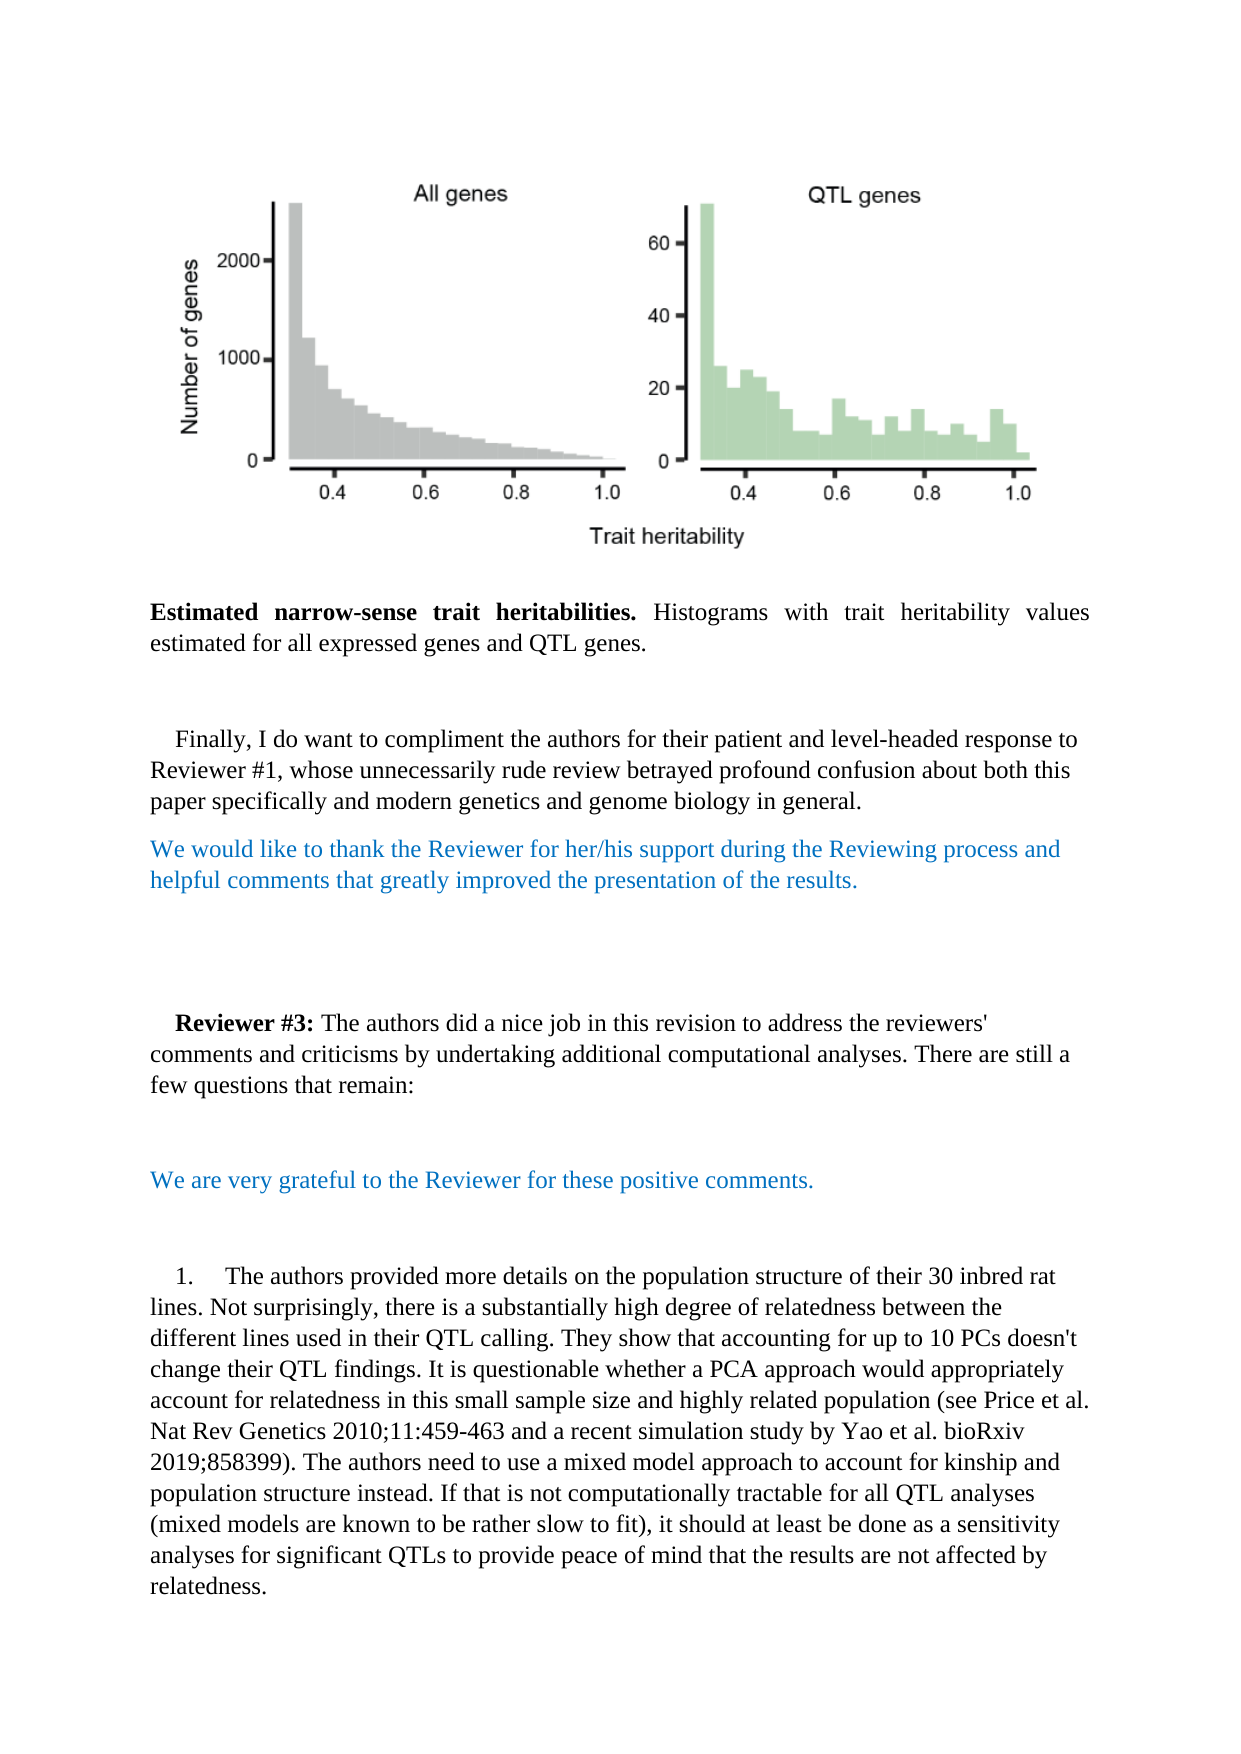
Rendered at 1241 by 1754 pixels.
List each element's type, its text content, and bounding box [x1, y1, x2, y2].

picture [175, 150, 1065, 579]
text We are very grateful to the Reviewer for these positive comments. [150, 1165, 1090, 1194]
text 1. The authors provided more details on the population structure of their 30 inbred rat lines. Not surprisingly, there is a substantially high degree of relatedness between the different lines used in their QTL calling. They show that accounting for up to 10 PCs doesn't change their QTL findings. It is questionable whether a PCA approach would appropriately account for relatedness in this small sample size and highly related population (see Price et al. Nat Rev Genetics 2010;11:459-463 and a recent simulation study by Yao et al. bioRxiv 2019;858399). The authors need to use a mixed model approach to account for kinship and population structure instead. If that is not computationally tractable for all QTL analyses (mixed models are known to be rather slow to fit), it should at least be done as a sensitivity analyses for significant QTLs to provide peace of mind that the results are not affected by relatedness. [150, 1261, 1090, 1600]
text Finally, I do want to compliment the authors for their patient and level-headed response to Reviewer #1, whose unnecessarily rude review betrayed profound confusion about both this paper specifically and modern genetics and genome biology in general. [150, 724, 1090, 815]
text Reviewer #3: The authors did a nice job in this revision to address the reviewers' comments and criticisms by undertaking additional computational analyses. There are still a few questions that remain: [150, 1008, 1090, 1099]
text We would like to thank the Reviewer for her/his support during the Reviewing process and helpful comments that greatly improved the presentation of the results. [150, 834, 1090, 893]
text Estimated narrow-sense trait heritabilities. Histograms with trait heritability values estimated for all expressed genes and QTL genes. [150, 597, 1090, 657]
